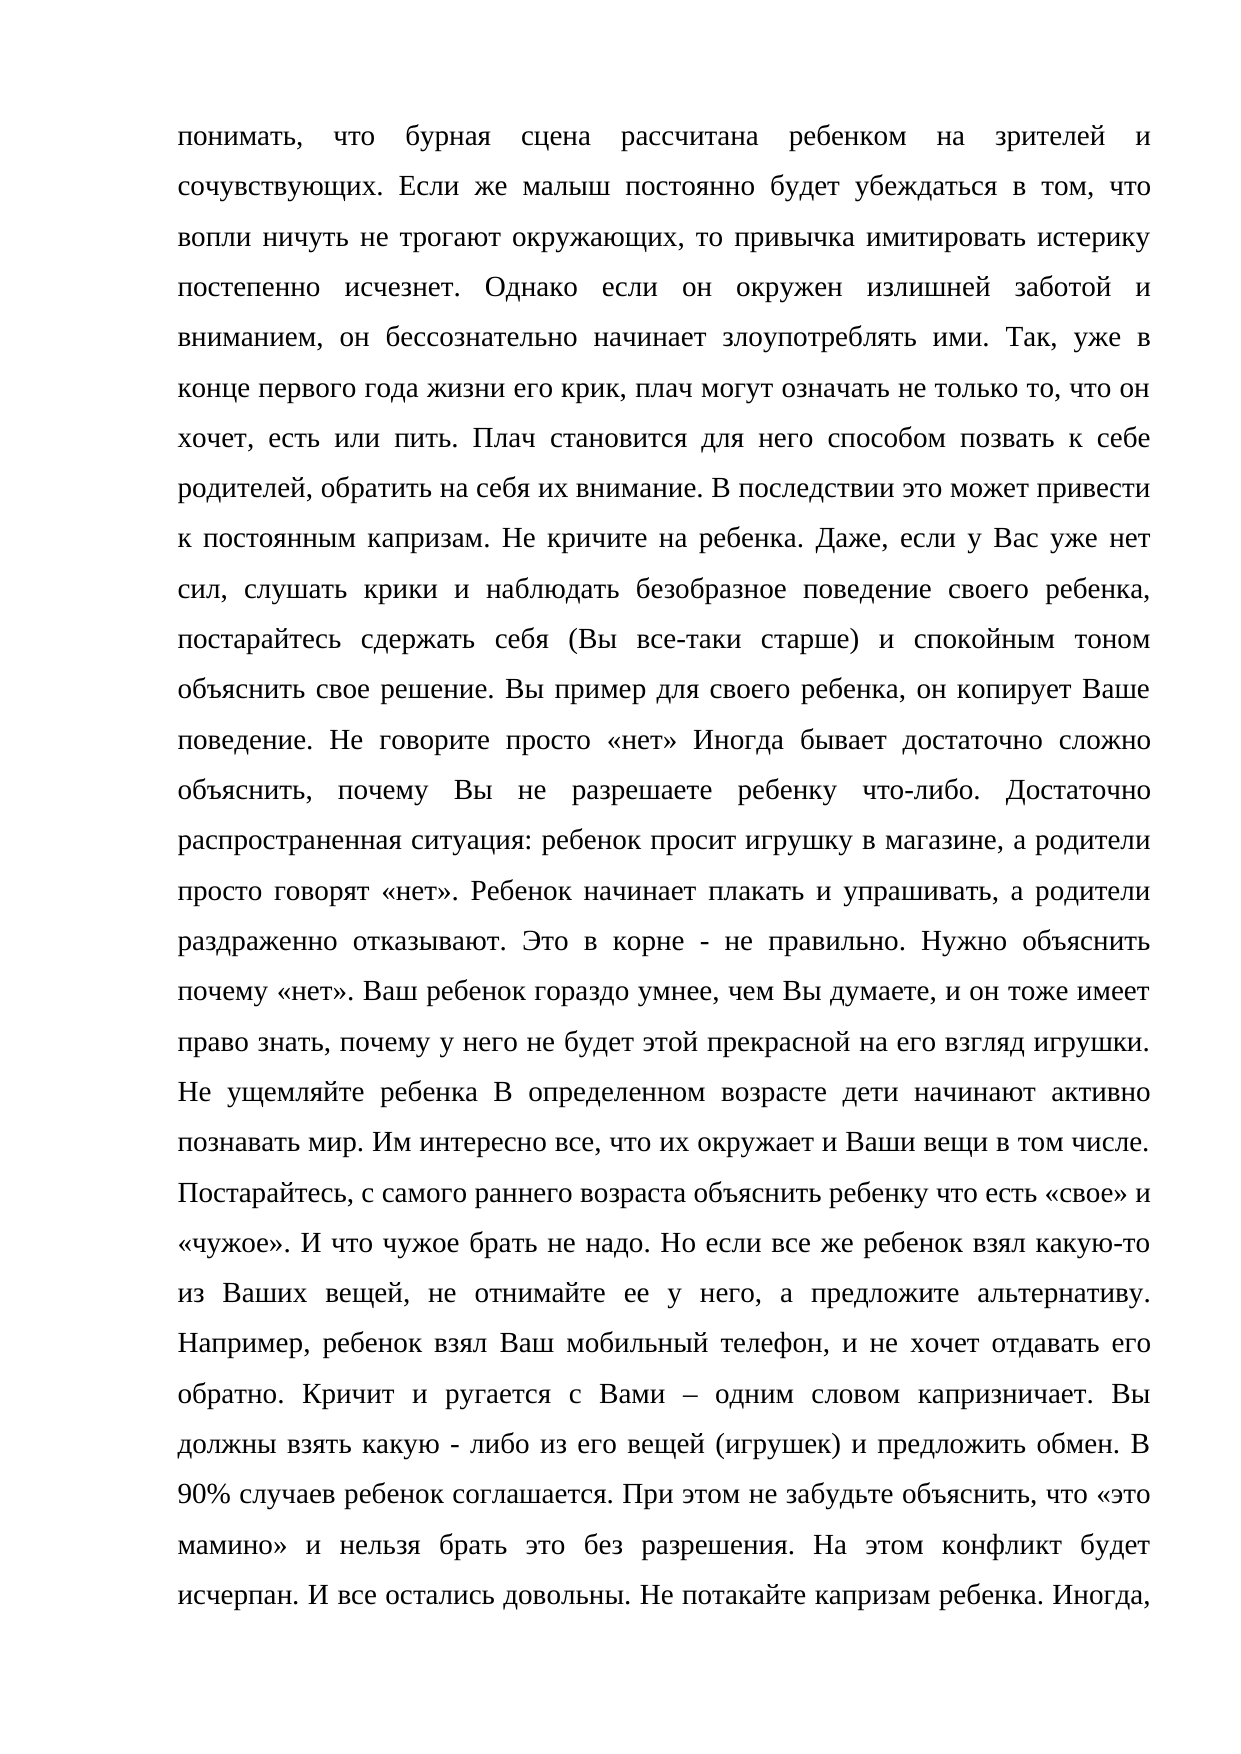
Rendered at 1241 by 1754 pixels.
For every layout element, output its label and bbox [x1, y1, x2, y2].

text [177, 118, 1152, 1611]
